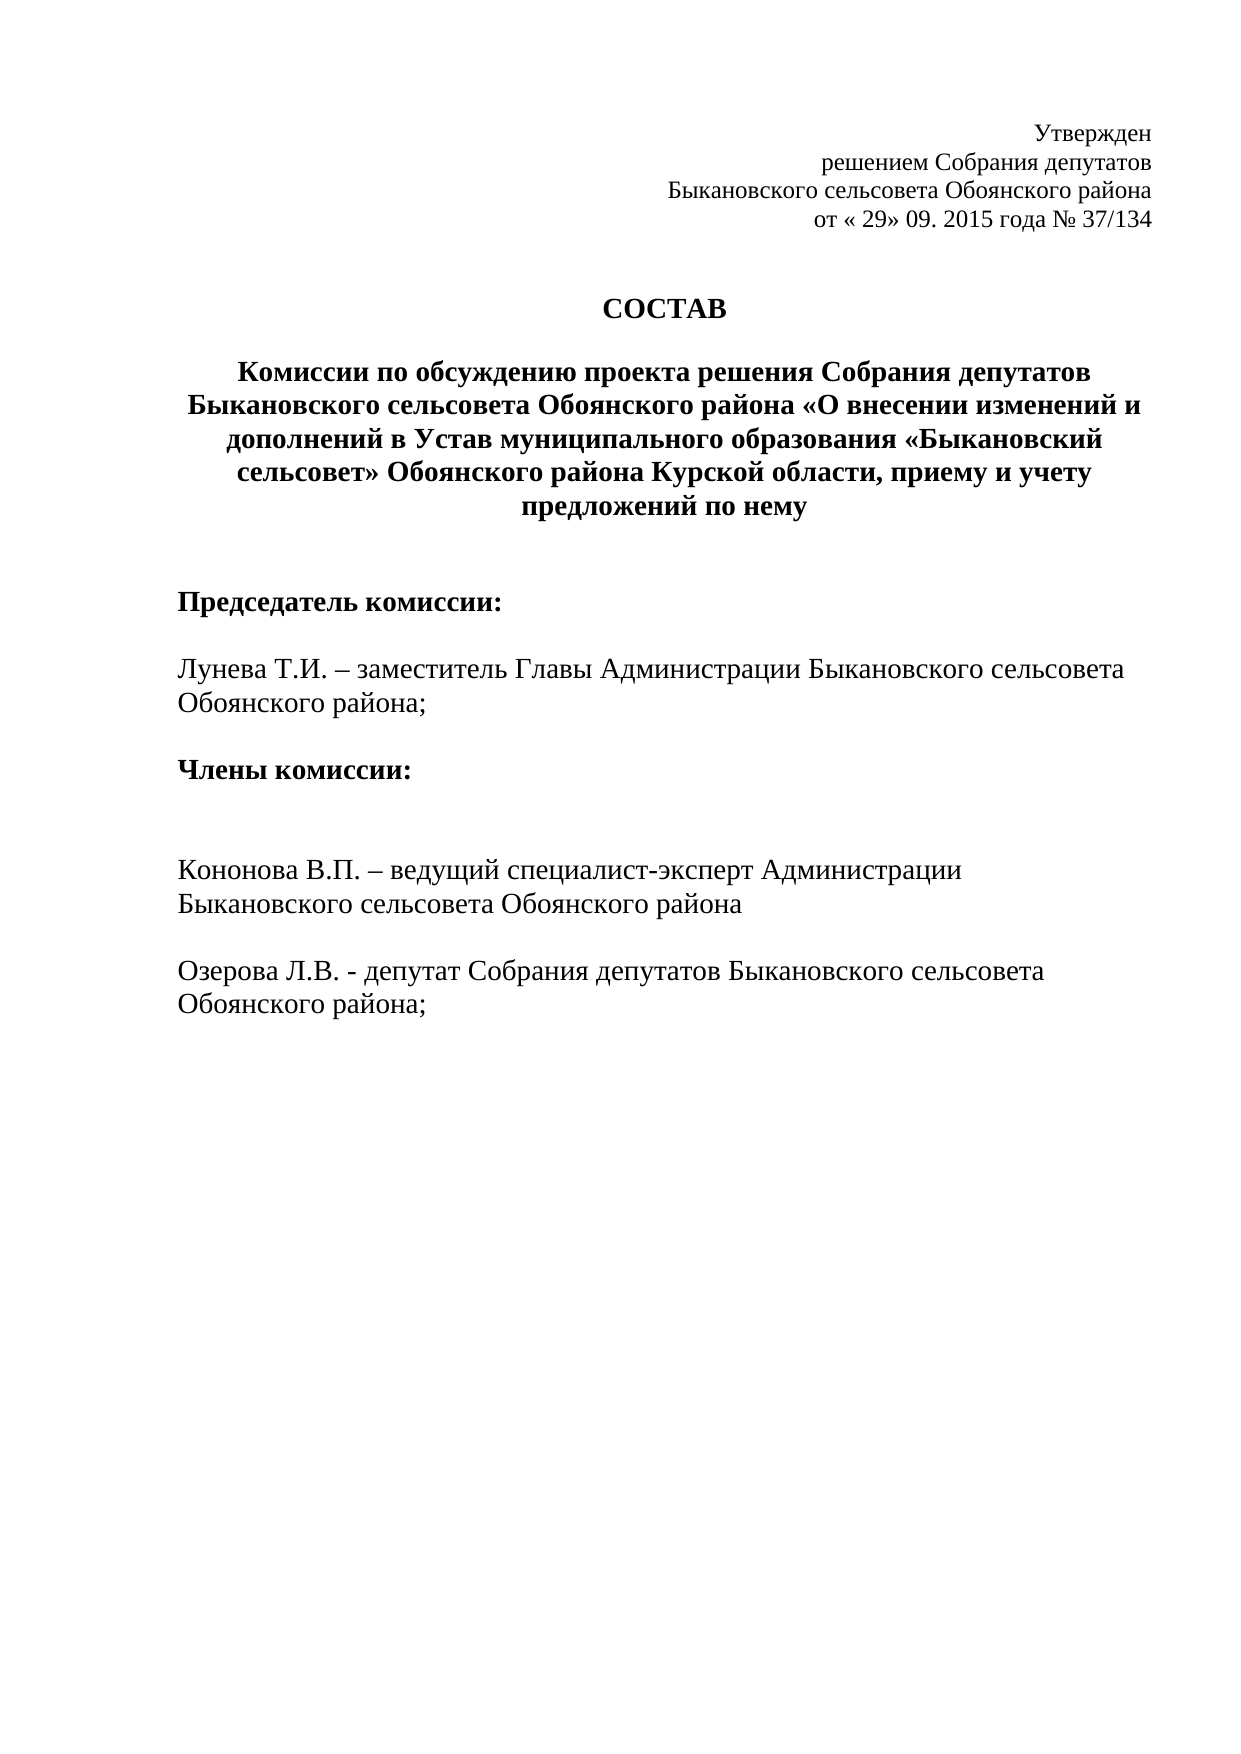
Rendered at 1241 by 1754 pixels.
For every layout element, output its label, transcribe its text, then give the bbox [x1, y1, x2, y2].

text Председатель комиссии: [177, 584, 1152, 618]
text СОСТАВ [177, 291, 1152, 324]
text Обоянского района; [177, 685, 1152, 718]
text Комиссии по обсуждению проекта решения Собрания депутатов Быкановского сельсовета Обоянского района «О внесении изменений и дополнений в Устав муниципального образования «Быкановский сельсовет» Обоянского района Курской области, приему и учету предложений по нему [177, 354, 1152, 521]
text Быкановского сельсовета Обоянского района [177, 886, 1152, 919]
text Быкановского сельсовета Обоянского района [177, 176, 1152, 204]
text Лунева Т.И. – заместитель Главы Администрации Быкановского сельсовета [177, 651, 1152, 685]
text от « 29» 09. 2015 года № 37/134 [177, 204, 1152, 233]
text Обоянского района; [177, 987, 1152, 1020]
text Члены комиссии: [177, 752, 1152, 785]
text Утвержден [177, 118, 1152, 147]
text Озерова Л.В. - депутат Собрания депутатов Быкановского сельсовета [177, 953, 1152, 987]
text решением Собрания депутатов [177, 147, 1152, 176]
text Кононова В.П. – ведущий специалист-эксперт Администрации [177, 852, 1152, 886]
